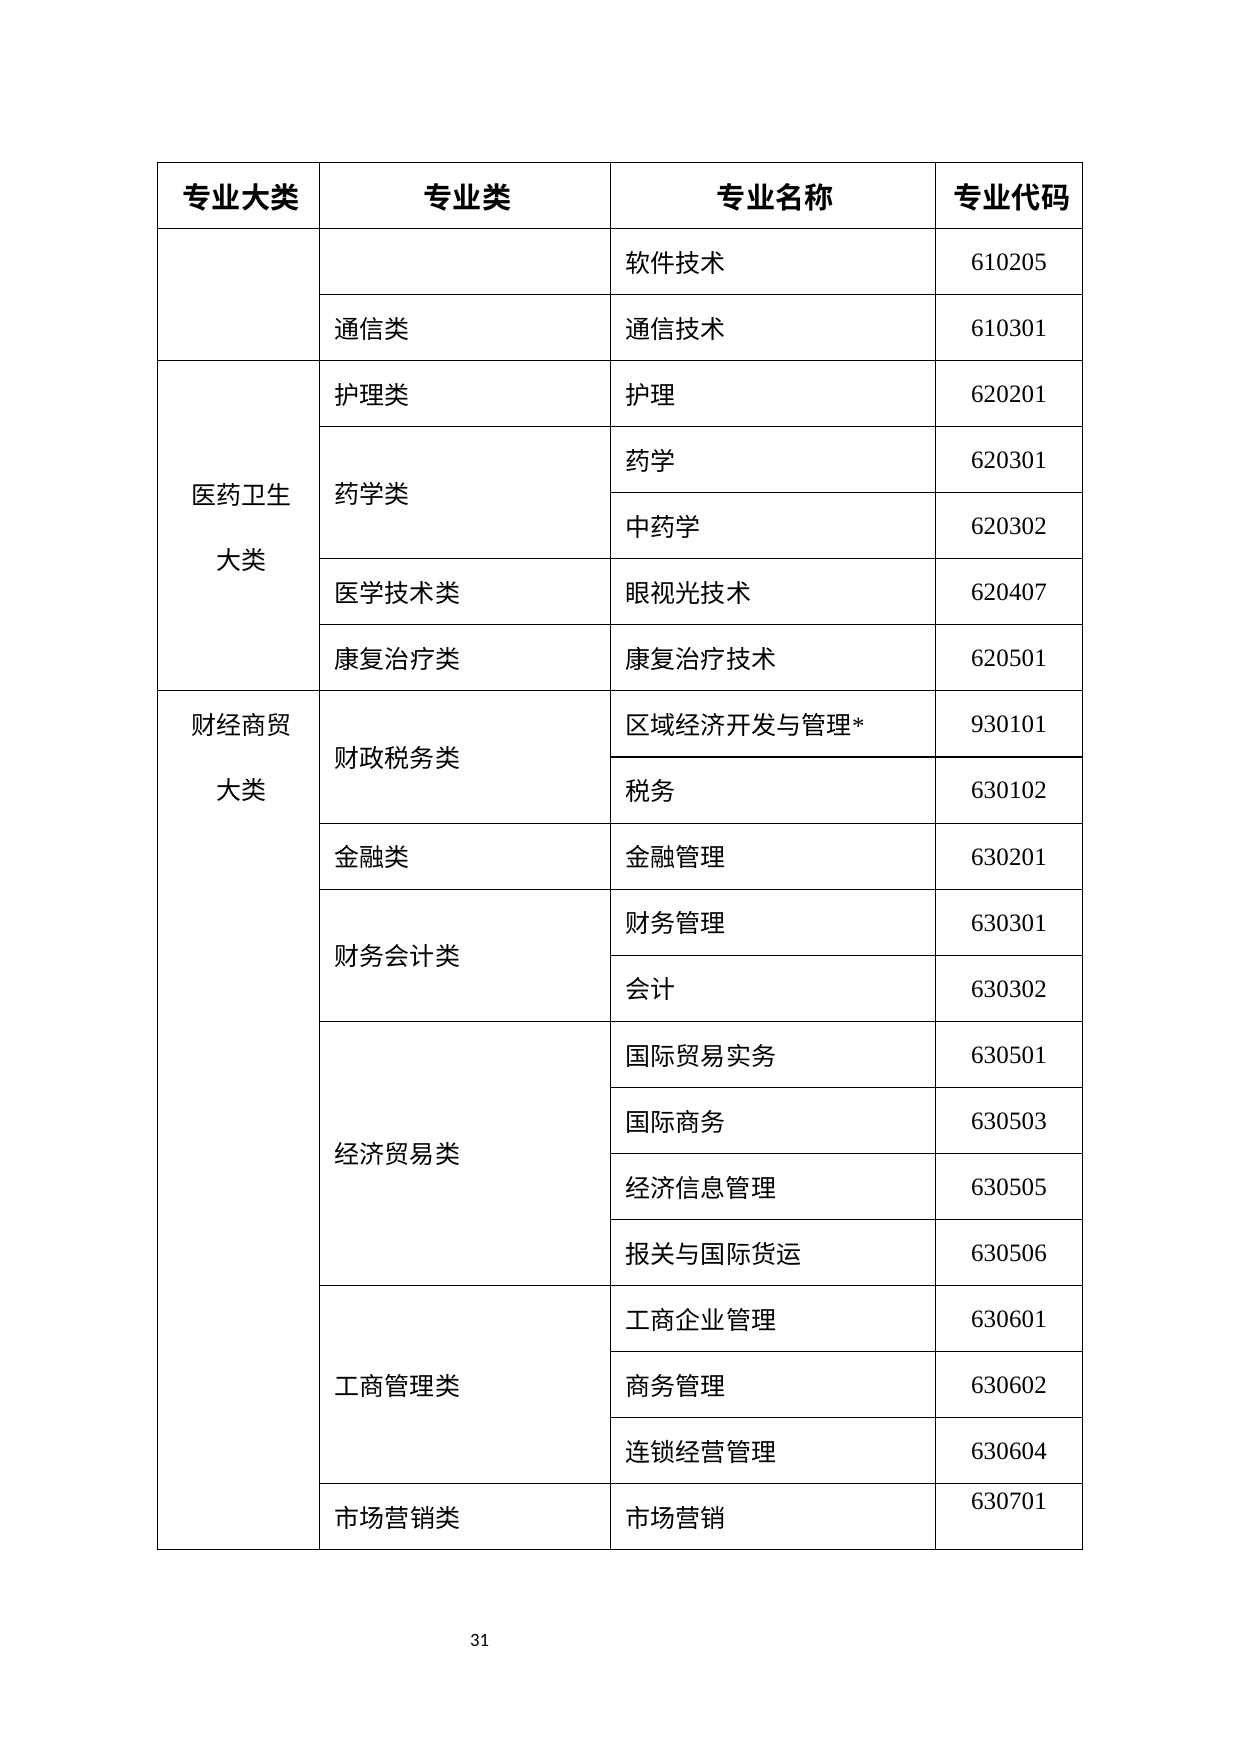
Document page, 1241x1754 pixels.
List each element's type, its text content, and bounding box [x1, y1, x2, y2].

table_cell 620407 [936, 559, 1082, 624]
table_cell 通信技术 [611, 295, 935, 360]
table_cell 930101 [936, 691, 1082, 756]
table_cell 630301 [936, 890, 1082, 954]
table_cell 630604 [936, 1418, 1082, 1483]
table_cell 药学 [611, 427, 935, 492]
table_cell 610205 [936, 229, 1082, 294]
table_header 专业代码 [936, 163, 1082, 228]
table_cell 610301 [936, 295, 1082, 360]
table_cell 630503 [936, 1088, 1082, 1153]
table_cell 医药卫生 大类 [158, 361, 319, 690]
table_cell 康复治疗技术 [611, 625, 935, 690]
table_cell 630506 [936, 1220, 1082, 1285]
table_cell 财政税务类 [320, 691, 610, 822]
table_cell 经济贸易类 [320, 1022, 610, 1285]
table_cell 中药学 [611, 493, 935, 558]
table_cell 630601 [936, 1286, 1082, 1351]
table_cell 财务会计类 [320, 890, 610, 1021]
table_cell 工商管理类 [320, 1286, 610, 1483]
table_cell 软件技术 [611, 229, 935, 294]
table_cell 620302 [936, 493, 1082, 558]
table_cell 630501 [936, 1022, 1082, 1087]
table_cell 国际贸易实务 [611, 1022, 935, 1087]
table_cell 市场营销类 [320, 1484, 610, 1549]
table_cell 康复治疗类 [320, 625, 610, 690]
table_cell 金融类 [320, 824, 610, 888]
table_cell 财务管理 [611, 890, 935, 954]
table_cell 护理类 [320, 361, 610, 426]
table_cell 连锁经营管理 [611, 1418, 935, 1483]
table_header 专业类 [320, 163, 610, 228]
table_cell 620201 [936, 361, 1082, 426]
table_cell 商务管理 [611, 1352, 935, 1417]
table_cell 经济信息管理 [611, 1154, 935, 1219]
table_cell 报关与国际货运 [611, 1220, 935, 1285]
table_cell 税务 [611, 758, 935, 822]
table_cell 工商企业管理 [611, 1286, 935, 1351]
table_cell 630701 [936, 1484, 1082, 1549]
table_cell 630505 [936, 1154, 1082, 1219]
table_cell 630602 [936, 1352, 1082, 1417]
table_cell 医学技术类 [320, 559, 610, 624]
table_cell 630102 [936, 758, 1082, 822]
table_cell 金融管理 [611, 824, 935, 888]
table_cell 会计 [611, 956, 935, 1021]
table_cell 市场营销 [611, 1484, 935, 1549]
table_cell 眼视光技术 [611, 559, 935, 624]
table_cell 国际商务 [611, 1088, 935, 1153]
table_cell 通信类 [320, 295, 610, 360]
table_cell 药学类 [320, 427, 610, 558]
table_cell 财经商贸 大类 [158, 691, 319, 1549]
table_cell 区域经济开发与管理* [611, 691, 935, 756]
table_cell 630201 [936, 824, 1082, 888]
table_cell 630302 [936, 956, 1082, 1021]
table_cell 护理 [611, 361, 935, 426]
table_cell 620301 [936, 427, 1082, 492]
table_header 专业大类 [158, 163, 319, 228]
table_cell 620501 [936, 625, 1082, 690]
table_header 专业名称 [611, 163, 935, 228]
